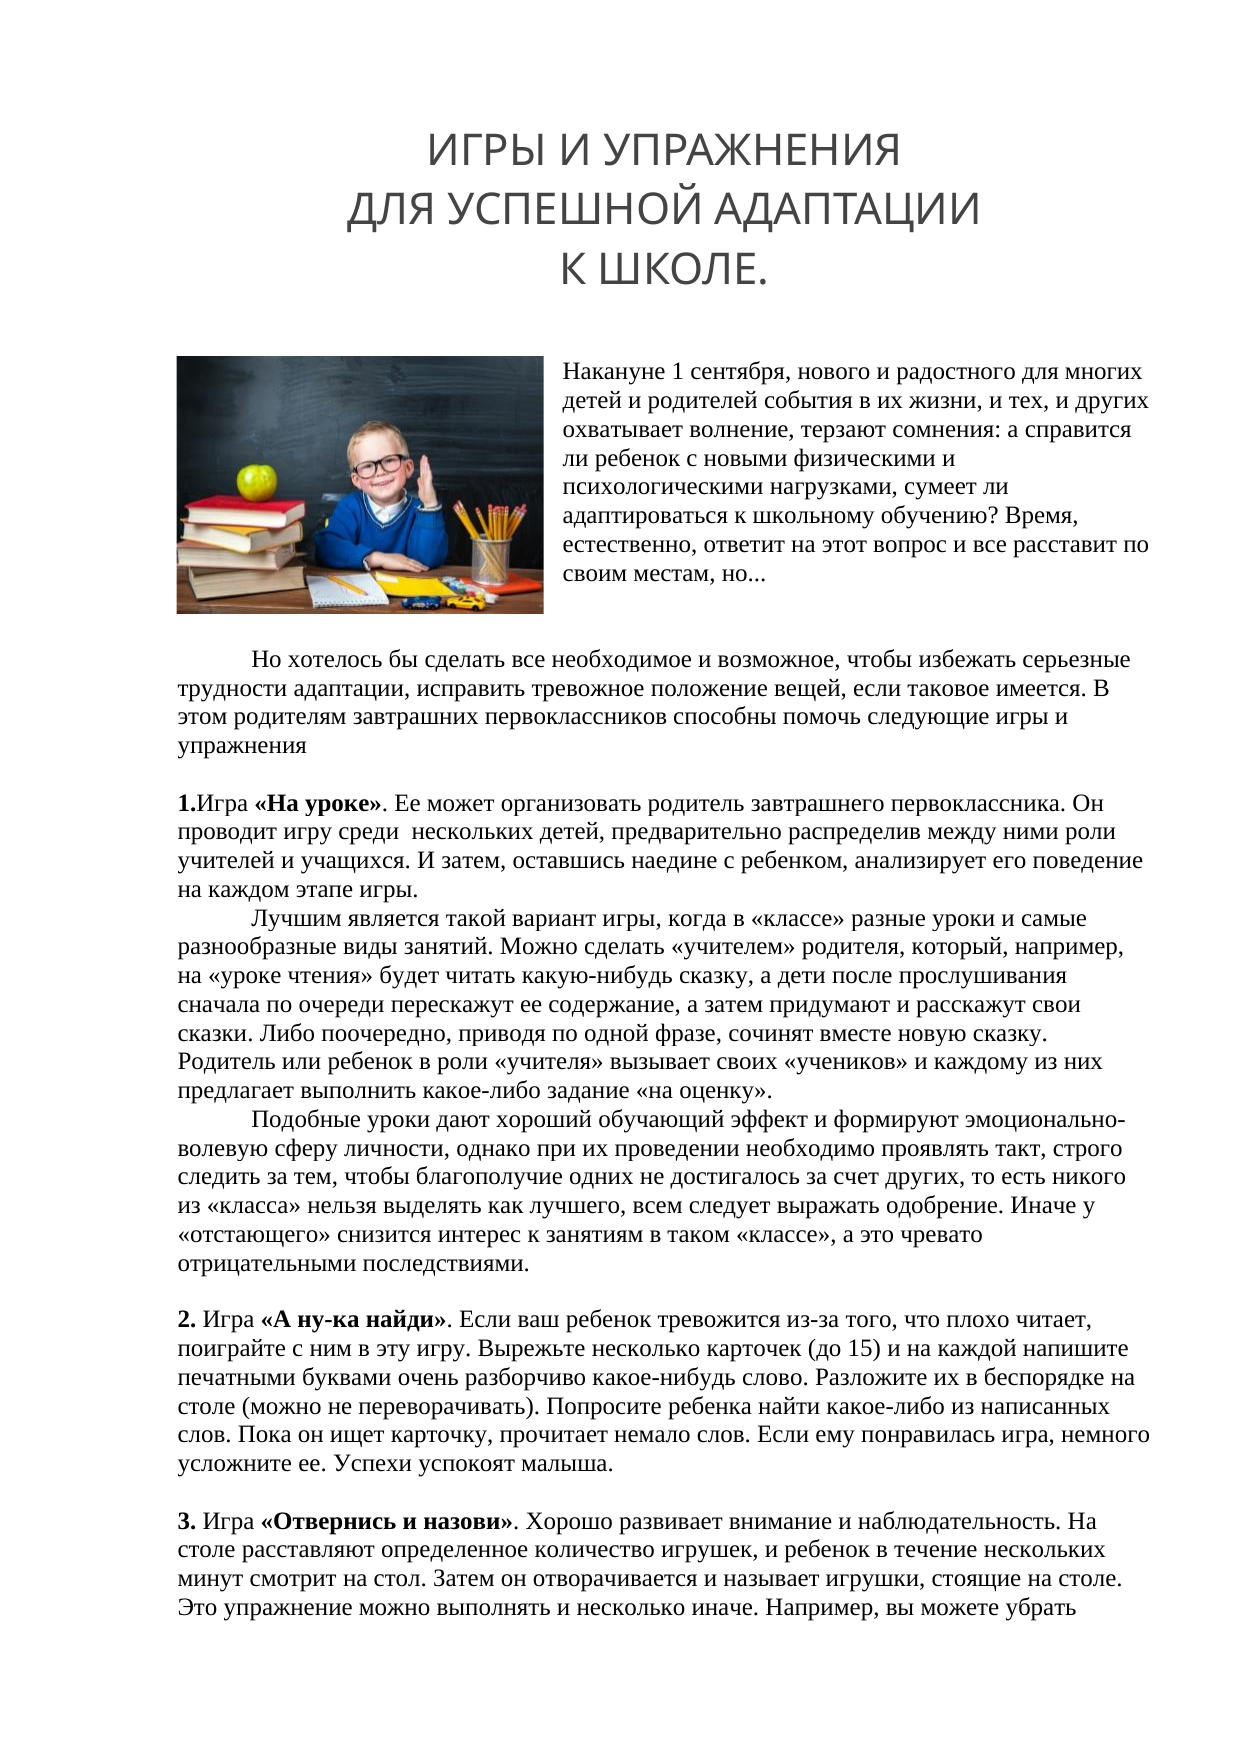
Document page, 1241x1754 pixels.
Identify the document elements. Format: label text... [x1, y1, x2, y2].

text К ШКОЛЕ. [177, 237, 1152, 297]
picture [176, 356, 544, 614]
text ИГРЫ и упражнения [177, 118, 1152, 178]
text 1.Игра «На уроке». Ее может организовать родитель завтрашнего первоклассника. Он проводит игру среди нескольких детей, предварительно распределив между ними роли учителей и учащихся. И затем, оставшись наедине с ребенком, анализирует его поведение на каждом этапе игры. Лучшим является такой вариант игры, когда в «классе» разные уроки и самые разнообразные виды занятий. Можно сделать «учителем» родителя, который, например, на «уроке чтения» будет читать какую-нибудь сказку, а дети после прослушивания сначала по очереди перескажут ее содержание, а затем придумают и расскажут свои сказки. Либо поочередно, приводя по одной фразе, сочинят вместе новую сказку. Родитель или ребенок в роли «учителя» вызывает своих «учеников» и каждому из них предлагает выполнить какое-либо задание «на оценку». Подобные уроки дают хороший обучающий эффект и формируют эмоционально-волевую сферу личности, однако при их проведении необходимо проявлять такт, строго следить за тем, чтобы благополучие одних не достигалось за счет других, то есть никого из «класса» нельзя выделять как лучшего, всем следует выражать одобрение. Иначе у «отстающего» снизится интерес к занятиям в таком «классе», а это чревато отрицательными последствиями. [177, 788, 1152, 1304]
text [177, 1506, 1152, 1621]
text ДЛЯ УСПЕШНОЙ АДАПТАЦИИ [177, 178, 1152, 237]
text Накануне 1 сентября, нового и радостного для многих детей и родителей события в их жизни, и тех, и других охватывает волнение, терзают сомнения: а справится ли ребенок с новыми физическими и психологическими нагрузками, сумеет ли адаптироваться к школьному обучению? Время, естественно, ответит на этот вопрос и все расставит по своим местам, но... [544, 356, 1152, 586]
text Но хотелось бы сделать все необходимое и возможное, чтобы избежать серьезные трудности адаптации, исправить тревожное положение вещей, если таковое имеется. В этом родителям завтрашних первоклассников способны помочь следующие игры и упражнения [177, 644, 1152, 759]
text 2. Игра «А ну-ка найди». Если ваш ребенок тревожится из-за того, что плохо читает, поиграйте с ним в эту игру. Вырежьте несколько карточек (до 15) и на каждой напишите печатными буквами очень разборчиво какое-нибудь слово. Разложите их в беспорядке на столе (можно не переворачивать). Попросите ребенка найти какое-либо из написанных слов. Пока он ищет карточку, прочитает немало слов. Если ему понравилась игра, немного усложните ее. Успехи успокоят малыша. [177, 1304, 1152, 1477]
